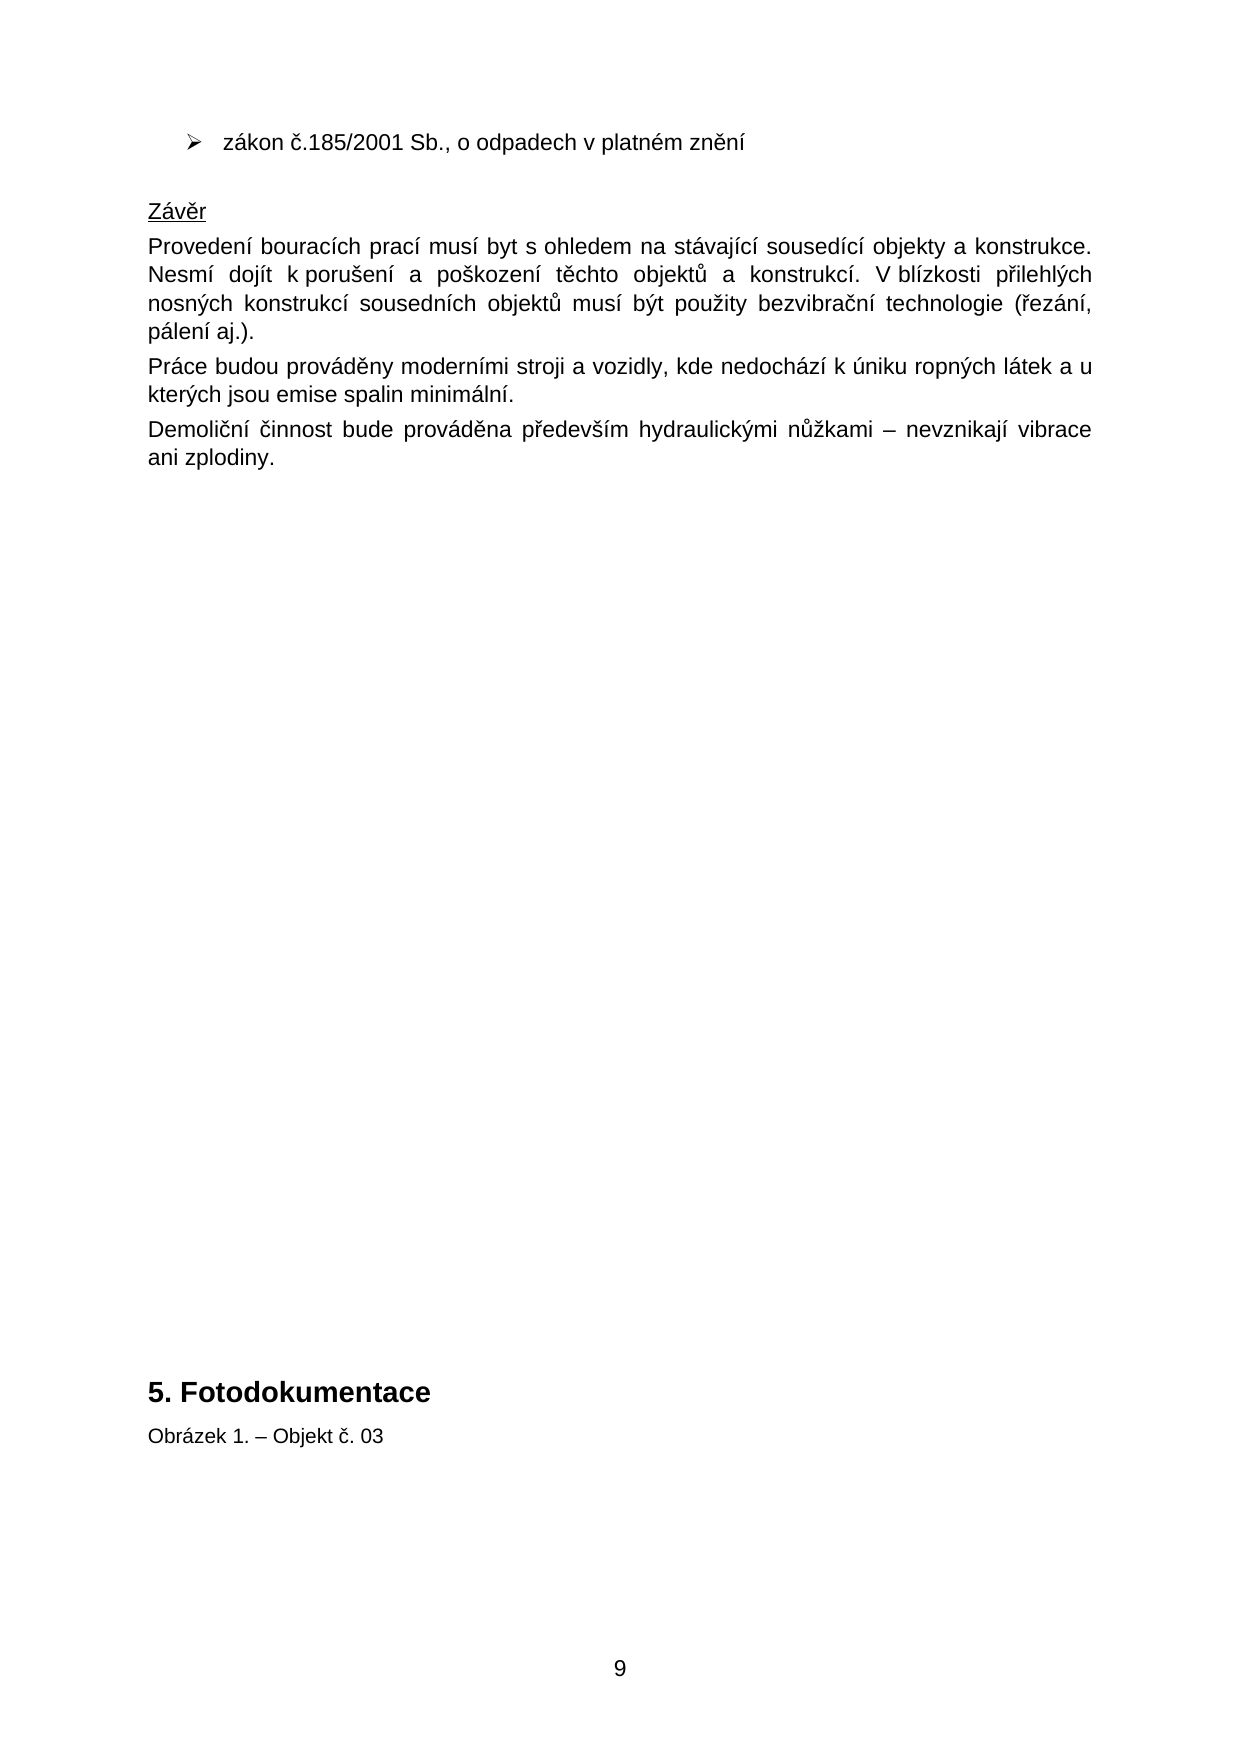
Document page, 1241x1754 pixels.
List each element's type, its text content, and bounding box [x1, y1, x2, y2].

text Provedení bouracích prací musí byt s ohledem na stávající sousedící objekty a konstrukce. Nesmí dojít k porušení a poškození těchto objektů a konstrukcí. V blízkosti přilehlých nosných konstrukcí sousedních objektů musí být použity bezvibrační technologie (řezání, pálení aj.). [148, 233, 1092, 344]
text Závěr [148, 198, 1092, 224]
text Práce budou prováděny moderními stroji a vozidly, kde nedochází k úniku ropných látek a u kterých jsou emise spalin minimální. [148, 353, 1092, 408]
subtitle 5. Fotodokumentace [148, 1375, 1092, 1408]
list zákon č.185/2001 Sb., o odpadech v platném znění [185, 129, 1092, 155]
text Demoliční činnost bude prováděna především hydraulickými nůžkami – nevznikají vibrace ani zplodiny. [148, 416, 1092, 471]
